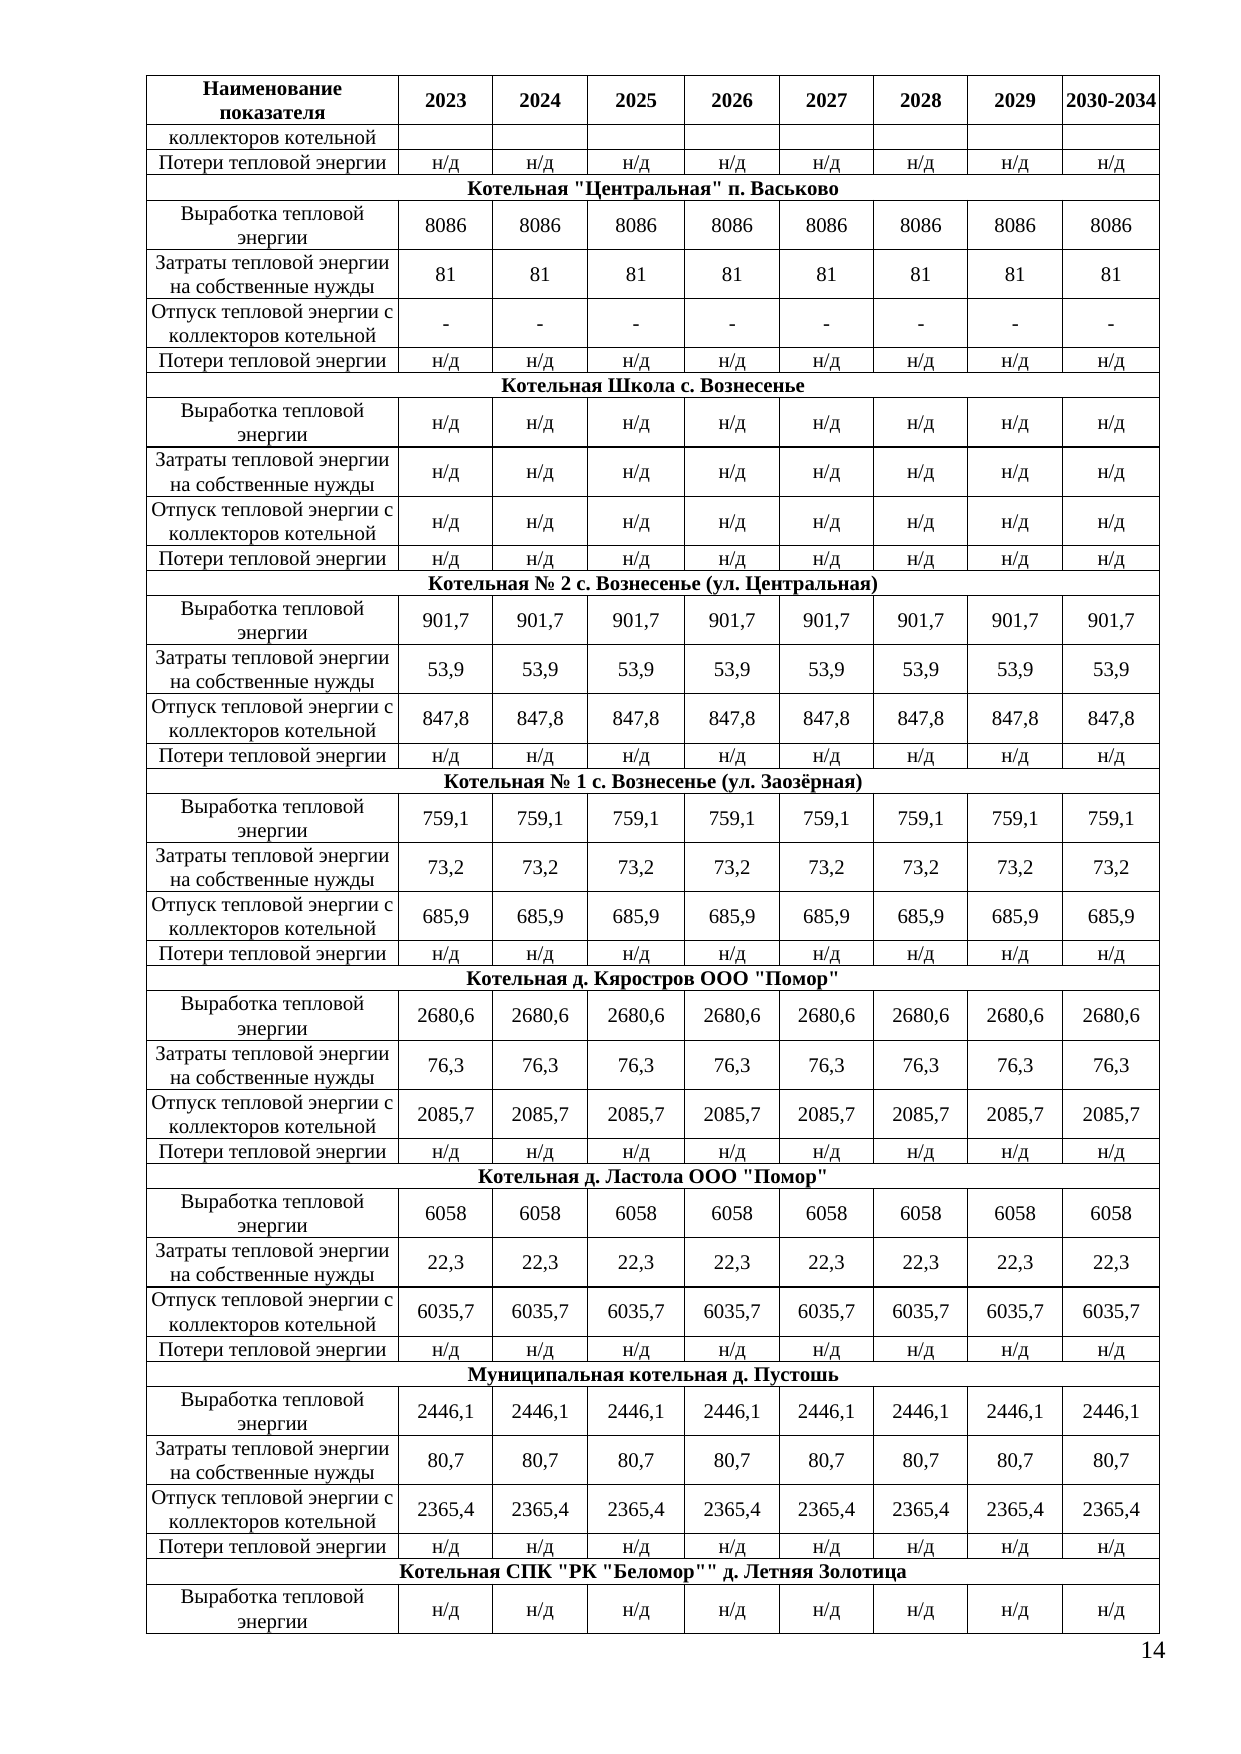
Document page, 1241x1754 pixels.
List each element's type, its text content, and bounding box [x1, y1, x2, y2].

table_cell 80,7 [399, 1436, 492, 1484]
table_cell 80,7 [874, 1436, 967, 1484]
table_cell 6035,7 [493, 1288, 587, 1336]
table_cell Затраты тепловой энергии на собственные нужды [147, 843, 398, 891]
table_cell н/д [874, 1337, 967, 1361]
table_cell 80,7 [1063, 1436, 1159, 1484]
table_cell н/д [1063, 1534, 1159, 1558]
table_cell 685,9 [399, 892, 492, 940]
table_cell Выработка тепловой энергии [147, 1585, 398, 1633]
table_cell 2446,1 [780, 1387, 873, 1435]
table_cell Котельная СПК "РК "Беломор"" д. Летняя Золотица [147, 1559, 1159, 1583]
table_cell 6058 [780, 1189, 873, 1237]
table_cell н/д [685, 1534, 779, 1558]
table_cell 901,7 [685, 596, 779, 644]
table_cell н/д [780, 150, 873, 174]
table_cell Котельная Школа с. Вознесенье [147, 373, 1159, 397]
table_cell 759,1 [968, 794, 1062, 842]
table_cell н/д [874, 744, 967, 767]
table_cell 81 [968, 250, 1062, 298]
table_cell 22,3 [685, 1238, 779, 1286]
table_cell н/д [1063, 125, 1159, 149]
table_cell н/д [968, 1139, 1062, 1163]
table_cell н/д [493, 348, 587, 372]
table_cell н/д [874, 941, 967, 965]
table_cell н/д [968, 150, 1062, 174]
table_cell 2680,6 [493, 991, 587, 1039]
table_cell н/д [588, 497, 684, 545]
table_cell 759,1 [874, 794, 967, 842]
table_cell н/д [493, 744, 587, 767]
table_cell 81 [493, 250, 587, 298]
table_cell 73,2 [968, 843, 1062, 891]
table_cell 80,7 [588, 1436, 684, 1484]
table_cell н/д [588, 398, 684, 446]
table_cell 2680,6 [1063, 991, 1159, 1039]
table_cell н/д [1063, 1585, 1159, 1633]
table_cell Отпуск тепловой энергии с коллекторов котельной [147, 892, 398, 940]
table_cell н/д [1063, 1139, 1159, 1163]
table_cell 685,9 [968, 892, 1062, 940]
table_cell Муниципальная котельная д. Пустошь [147, 1362, 1159, 1386]
table_cell н/д [399, 497, 492, 545]
table_header Наименование показателя [147, 76, 398, 124]
table_cell 6058 [685, 1189, 779, 1237]
table_cell н/д [968, 1337, 1062, 1361]
table_cell 8086 [874, 201, 967, 249]
table_cell н/д [968, 448, 1062, 496]
table_cell 2085,7 [874, 1090, 967, 1138]
table_cell н/д [399, 744, 492, 767]
table_cell н/д [780, 1337, 873, 1361]
table_cell 53,9 [399, 645, 492, 693]
table_cell 6058 [1063, 1189, 1159, 1237]
table_cell 901,7 [874, 596, 967, 644]
table_cell 53,9 [780, 645, 873, 693]
table_cell н/д [493, 1337, 587, 1361]
table_cell 847,8 [588, 694, 684, 742]
table_cell н/д [874, 150, 967, 174]
table_cell 8086 [399, 201, 492, 249]
table_cell - [874, 299, 967, 347]
table_cell 2446,1 [1063, 1387, 1159, 1435]
table_cell 80,7 [780, 1436, 873, 1484]
table_cell н/д [685, 744, 779, 767]
table_cell н/д [1063, 448, 1159, 496]
table_cell 22,3 [1063, 1238, 1159, 1286]
table_cell 53,9 [493, 645, 587, 693]
table_cell 2085,7 [493, 1090, 587, 1138]
table_cell 8086 [968, 201, 1062, 249]
table_cell н/д [780, 1585, 873, 1633]
table_cell Затраты тепловой энергии на собственные нужды [147, 1436, 398, 1484]
table_cell н/д [399, 398, 492, 446]
table_cell 53,9 [588, 645, 684, 693]
table_cell 847,8 [874, 694, 967, 742]
table_header 2023 [399, 76, 492, 124]
table_cell 901,7 [493, 596, 587, 644]
table_cell н/д [780, 941, 873, 965]
table_cell Выработка тепловой энергии [147, 1387, 398, 1435]
table_cell Затраты тепловой энергии на собственные нужды [147, 448, 398, 496]
table_cell н/д [780, 546, 873, 570]
table_cell н/д [399, 1139, 492, 1163]
table_cell 847,8 [968, 694, 1062, 742]
table_cell 847,8 [399, 694, 492, 742]
table_cell 685,9 [780, 892, 873, 940]
table_cell н/д [493, 150, 587, 174]
table_cell 2446,1 [874, 1387, 967, 1435]
table_cell 2085,7 [588, 1090, 684, 1138]
table_cell н/д [874, 348, 967, 372]
table_cell Потери тепловой энергии [147, 1534, 398, 1558]
table_cell 6058 [968, 1189, 1062, 1237]
table_cell 6035,7 [968, 1288, 1062, 1336]
table_cell 847,8 [685, 694, 779, 742]
table_cell Котельная № 1 с. Вознесенье (ул. Заозёрная) [147, 769, 1159, 793]
table_cell 2680,6 [874, 991, 967, 1039]
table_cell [147, 125, 398, 149]
table_cell н/д [685, 1139, 779, 1163]
table_cell Затраты тепловой энергии на собственные нужды [147, 250, 398, 298]
table_cell н/д [780, 348, 873, 372]
table_cell н/д [780, 398, 873, 446]
table_cell 2085,7 [1063, 1090, 1159, 1138]
table_cell Отпуск тепловой энергии с коллекторов котельной [147, 299, 398, 347]
table_cell 2446,1 [968, 1387, 1062, 1435]
table_cell Отпуск тепловой энергии с коллекторов котельной [147, 694, 398, 742]
table_cell 8086 [588, 201, 684, 249]
table_cell н/д [685, 448, 779, 496]
table_cell 901,7 [780, 596, 873, 644]
table_cell Выработка тепловой энергии [147, 398, 398, 446]
table_cell 76,3 [874, 1041, 967, 1089]
table_cell н/д [1063, 497, 1159, 545]
table_cell 73,2 [1063, 843, 1159, 891]
table_cell н/д [588, 125, 684, 149]
table_cell н/д [685, 1337, 779, 1361]
table_cell 6035,7 [685, 1288, 779, 1336]
table_cell 847,8 [1063, 694, 1159, 742]
table_cell 685,9 [1063, 892, 1159, 940]
table_cell 2365,4 [1063, 1485, 1159, 1533]
table_cell н/д [588, 1585, 684, 1633]
table_cell 901,7 [399, 596, 492, 644]
table_cell н/д [399, 1534, 492, 1558]
table_cell н/д [588, 348, 684, 372]
table_cell 2680,6 [399, 991, 492, 1039]
table_cell н/д [1063, 150, 1159, 174]
table_cell 759,1 [588, 794, 684, 842]
table_cell Отпуск тепловой энергии с коллекторов котельной [147, 497, 398, 545]
table_cell н/д [685, 348, 779, 372]
table_header 2029 [968, 76, 1062, 124]
table_cell н/д [399, 546, 492, 570]
table_cell 76,3 [685, 1041, 779, 1089]
table_cell 80,7 [685, 1436, 779, 1484]
table_cell н/д [685, 1585, 779, 1633]
table_cell н/д [874, 1585, 967, 1633]
table_cell 759,1 [493, 794, 587, 842]
table_cell н/д [493, 398, 587, 446]
table_cell 76,3 [1063, 1041, 1159, 1089]
table_cell 6058 [588, 1189, 684, 1237]
table_cell н/д [874, 546, 967, 570]
table_cell Потери тепловой энергии [147, 1139, 398, 1163]
table_cell н/д [780, 1139, 873, 1163]
table_cell Затраты тепловой энергии на собственные нужды [147, 1238, 398, 1286]
table_cell 2680,6 [780, 991, 873, 1039]
table_cell Выработка тепловой энергии [147, 596, 398, 644]
table_cell 73,2 [493, 843, 587, 891]
table_cell 685,9 [874, 892, 967, 940]
table_header 2030-2034 [1063, 76, 1159, 124]
table_cell н/д [685, 150, 779, 174]
table_cell 2365,4 [588, 1485, 684, 1533]
table_cell 685,9 [493, 892, 587, 940]
table_cell н/д [399, 941, 492, 965]
table_cell 22,3 [968, 1238, 1062, 1286]
table_cell 6035,7 [874, 1288, 967, 1336]
table_cell 53,9 [1063, 645, 1159, 693]
table_cell 2680,6 [588, 991, 684, 1039]
table_cell 6035,7 [588, 1288, 684, 1336]
table_cell 22,3 [399, 1238, 492, 1286]
table_cell 76,3 [399, 1041, 492, 1089]
table_cell Выработка тепловой энергии [147, 794, 398, 842]
table_cell н/д [399, 1337, 492, 1361]
table_cell н/д [588, 546, 684, 570]
table_cell н/д [685, 125, 779, 149]
table_cell 53,9 [968, 645, 1062, 693]
table_cell н/д [874, 1534, 967, 1558]
table_cell 73,2 [780, 843, 873, 891]
table_cell 759,1 [1063, 794, 1159, 842]
table_cell 901,7 [1063, 596, 1159, 644]
table_cell 81 [588, 250, 684, 298]
table_cell н/д [685, 546, 779, 570]
table_cell 73,2 [874, 843, 967, 891]
table_cell 76,3 [780, 1041, 873, 1089]
table_cell Выработка тепловой энергии [147, 991, 398, 1039]
table_cell Затраты тепловой энергии на собственные нужды [147, 645, 398, 693]
table_cell н/д [493, 941, 587, 965]
table_cell Потери тепловой энергии [147, 1337, 398, 1361]
table_cell н/д [493, 448, 587, 496]
table_cell 73,2 [588, 843, 684, 891]
table_cell н/д [968, 348, 1062, 372]
table_cell 2365,4 [874, 1485, 967, 1533]
table_cell Затраты тепловой энергии на собственные нужды [147, 1041, 398, 1089]
table_cell н/д [1063, 348, 1159, 372]
table_cell 2446,1 [399, 1387, 492, 1435]
table_cell 6035,7 [780, 1288, 873, 1336]
table_cell н/д [1063, 398, 1159, 446]
table_cell 8086 [685, 201, 779, 249]
table_cell 685,9 [588, 892, 684, 940]
table_cell 81 [874, 250, 967, 298]
table_cell Котельная д. Кяростров ООО "Помор" [147, 966, 1159, 990]
table_cell 759,1 [780, 794, 873, 842]
table_cell 73,2 [399, 843, 492, 891]
table_cell 2446,1 [685, 1387, 779, 1435]
table_cell Потери тепловой энергии [147, 744, 398, 767]
table_cell н/д [399, 150, 492, 174]
table_cell Отпуск тепловой энергии с коллекторов котельной [147, 1288, 398, 1336]
table_cell - [399, 299, 492, 347]
table_cell Потери тепловой энергии [147, 941, 398, 965]
table_header 2025 [588, 76, 684, 124]
table_cell н/д [780, 125, 873, 149]
table_cell 2365,4 [493, 1485, 587, 1533]
table_cell - [493, 299, 587, 347]
table_cell н/д [493, 546, 587, 570]
table_cell 2365,4 [780, 1485, 873, 1533]
table_cell н/д [1063, 744, 1159, 767]
table_cell 759,1 [685, 794, 779, 842]
table_cell - [780, 299, 873, 347]
table_cell н/д [399, 348, 492, 372]
table_cell н/д [399, 125, 492, 149]
table_cell 901,7 [968, 596, 1062, 644]
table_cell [147, 1485, 398, 1533]
table_cell н/д [399, 448, 492, 496]
table_cell 2085,7 [780, 1090, 873, 1138]
table_cell н/д [685, 941, 779, 965]
table_cell 22,3 [874, 1238, 967, 1286]
table_cell Котельная д. Ластола ООО "Помор" [147, 1164, 1159, 1188]
table_cell Выработка тепловой энергии [147, 201, 398, 249]
table_cell 6058 [493, 1189, 587, 1237]
table_cell Потери тепловой энергии [147, 348, 398, 372]
table_cell 53,9 [874, 645, 967, 693]
table_cell 80,7 [493, 1436, 587, 1484]
table_cell 759,1 [399, 794, 492, 842]
table_cell 685,9 [685, 892, 779, 940]
table_cell 2365,4 [399, 1485, 492, 1533]
table_cell Котельная № 2 с. Вознесенье (ул. Центральная) [147, 571, 1159, 595]
table_cell н/д [968, 1585, 1062, 1633]
table_cell 6035,7 [399, 1288, 492, 1336]
table_cell н/д [968, 1534, 1062, 1558]
table_cell н/д [874, 125, 967, 149]
table_cell Потери тепловой энергии [147, 150, 398, 174]
table_cell 6035,7 [1063, 1288, 1159, 1336]
table_cell н/д [685, 398, 779, 446]
table_cell 73,2 [685, 843, 779, 891]
table_cell н/д [588, 1337, 684, 1361]
table_cell 2365,4 [685, 1485, 779, 1533]
table_cell 2085,7 [968, 1090, 1062, 1138]
table_cell 2365,4 [968, 1485, 1062, 1533]
table_cell н/д [588, 744, 684, 767]
table_cell Потери тепловой энергии [147, 546, 398, 570]
table_cell 22,3 [493, 1238, 587, 1286]
table_cell н/д [780, 1534, 873, 1558]
table_cell н/д [588, 1139, 684, 1163]
table_cell 8086 [1063, 201, 1159, 249]
table_cell н/д [493, 497, 587, 545]
table_header 2028 [874, 76, 967, 124]
table_cell н/д [968, 744, 1062, 767]
table_cell 847,8 [493, 694, 587, 742]
table_cell н/д [588, 448, 684, 496]
table_cell 2680,6 [685, 991, 779, 1039]
table_cell н/д [685, 497, 779, 545]
table_cell н/д [968, 398, 1062, 446]
table_cell 22,3 [780, 1238, 873, 1286]
table_cell 6058 [399, 1189, 492, 1237]
table_cell н/д [874, 448, 967, 496]
table_cell 22,3 [588, 1238, 684, 1286]
table_cell н/д [780, 448, 873, 496]
table_cell н/д [588, 150, 684, 174]
table_cell 2680,6 [968, 991, 1062, 1039]
table_header 2027 [780, 76, 873, 124]
table_header 2024 [493, 76, 587, 124]
table_cell - [685, 299, 779, 347]
table_cell н/д [968, 546, 1062, 570]
table_cell 2446,1 [588, 1387, 684, 1435]
table_cell н/д [493, 1139, 587, 1163]
table_cell 2085,7 [399, 1090, 492, 1138]
table_cell 81 [1063, 250, 1159, 298]
table_cell Отпуск тепловой энергии с коллекторов котельной [147, 1090, 398, 1138]
table_cell 81 [685, 250, 779, 298]
table_cell - [1063, 299, 1159, 347]
table_cell н/д [493, 1534, 587, 1558]
table_cell - [588, 299, 684, 347]
table_cell н/д [1063, 546, 1159, 570]
table_header 2026 [685, 76, 779, 124]
table_cell н/д [968, 941, 1062, 965]
table_cell Выработка тепловой энергии [147, 1189, 398, 1237]
table_cell 901,7 [588, 596, 684, 644]
table_cell 8086 [780, 201, 873, 249]
table_cell н/д [780, 497, 873, 545]
table_cell н/д [493, 1585, 587, 1633]
table_cell 76,3 [588, 1041, 684, 1089]
table_cell 76,3 [968, 1041, 1062, 1089]
table_cell 2446,1 [493, 1387, 587, 1435]
table_cell н/д [493, 125, 587, 149]
table_cell - [968, 299, 1062, 347]
table_cell 6058 [874, 1189, 967, 1237]
table_cell н/д [874, 1139, 967, 1163]
table_cell 81 [399, 250, 492, 298]
table_cell н/д [399, 1585, 492, 1633]
table_cell н/д [1063, 941, 1159, 965]
table_cell 76,3 [493, 1041, 587, 1089]
table_cell 8086 [493, 201, 587, 249]
table_cell н/д [874, 497, 967, 545]
table_cell н/д [1063, 1337, 1159, 1361]
table_cell н/д [968, 125, 1062, 149]
table_cell 53,9 [685, 645, 779, 693]
table_cell н/д [588, 1534, 684, 1558]
table_cell н/д [780, 744, 873, 767]
table_cell н/д [968, 497, 1062, 545]
table_cell 847,8 [780, 694, 873, 742]
table_cell н/д [588, 941, 684, 965]
table_cell 81 [780, 250, 873, 298]
table_cell 2085,7 [685, 1090, 779, 1138]
table_cell 80,7 [968, 1436, 1062, 1484]
table_cell н/д [874, 398, 967, 446]
table_cell Котельная "Центральная" п. Васьково [147, 175, 1159, 199]
